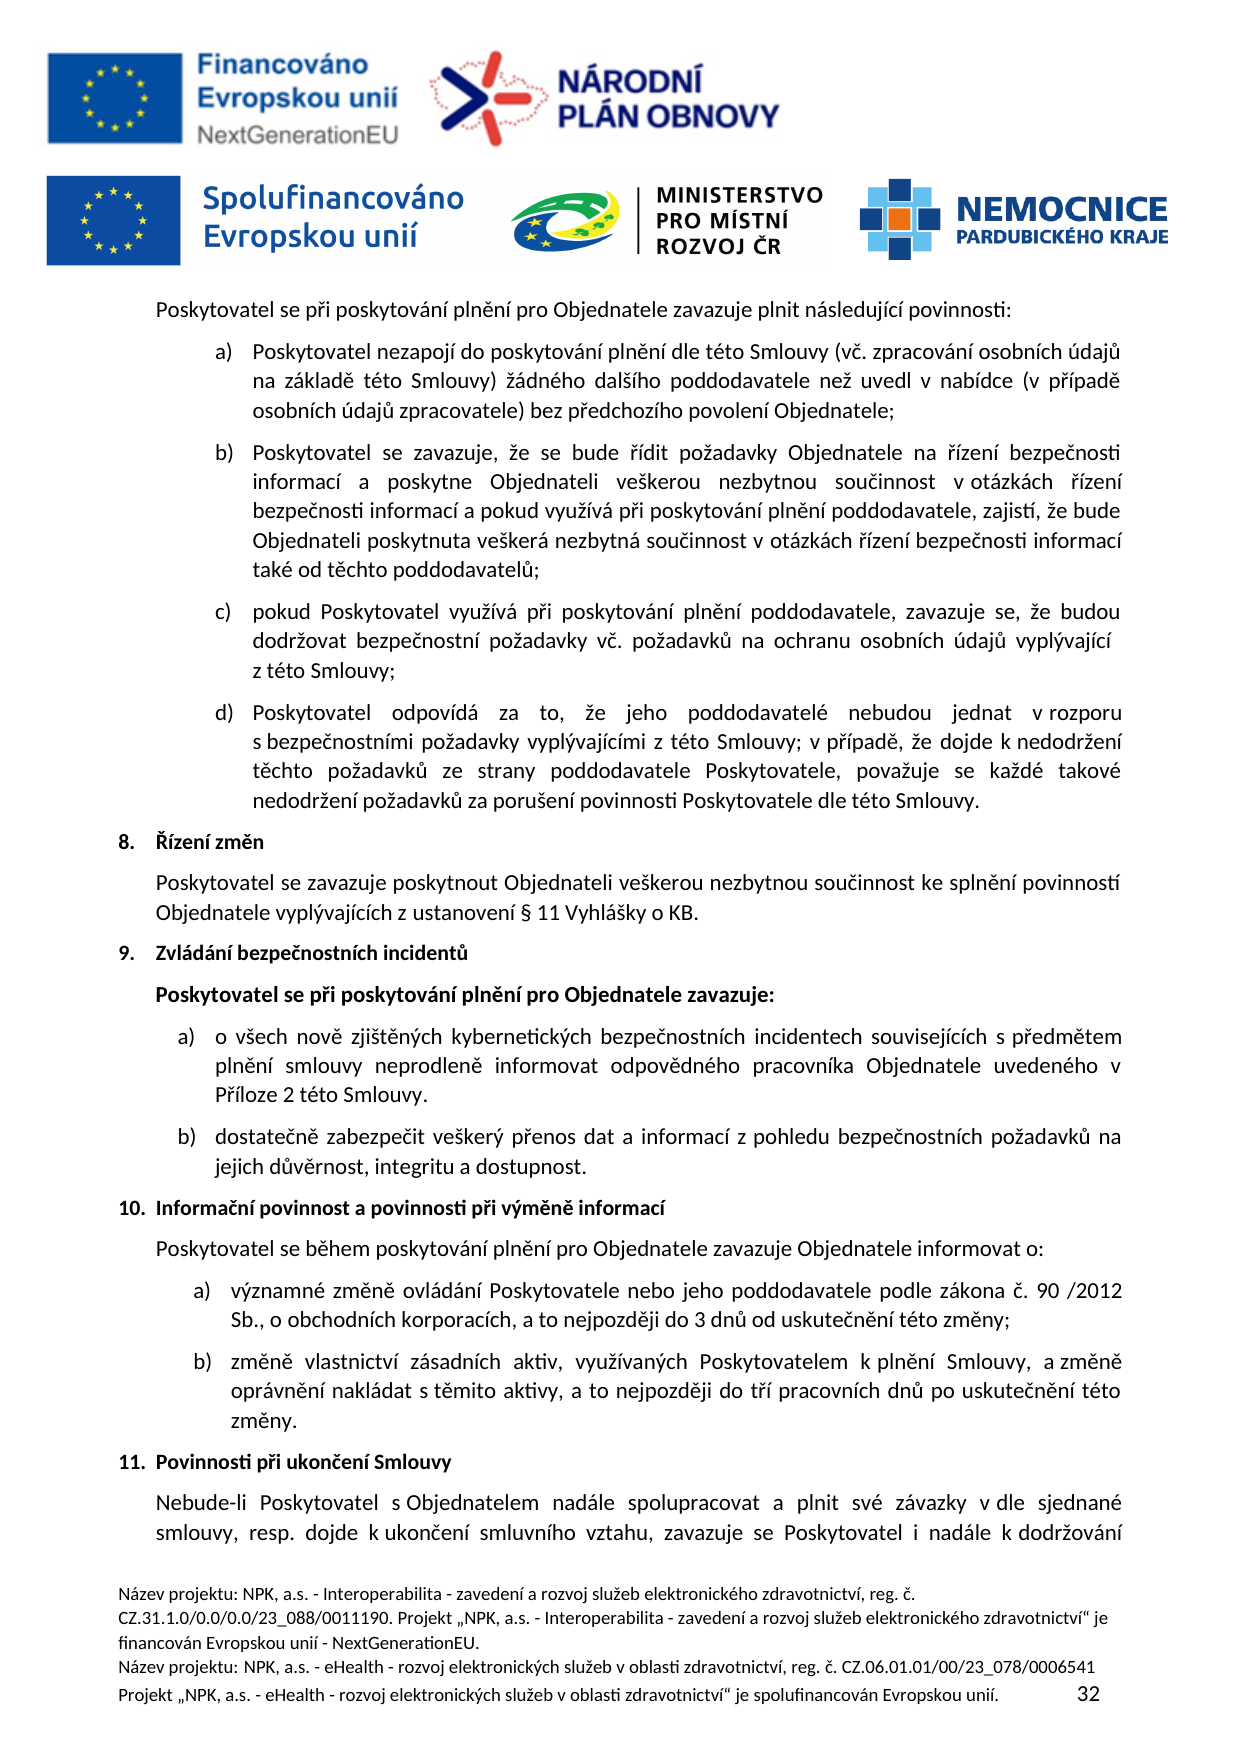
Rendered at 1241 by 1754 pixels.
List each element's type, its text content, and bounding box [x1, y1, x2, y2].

list významné změně ovládání Poskytovatele nebo jeho poddodavatele podle zákona č. 90 /2012 Sb., o obchodních korporacích, a to nejpozději do 3 dnů od uskutečnění této změny; [193, 1276, 1122, 1333]
list o všech nově zjištěných kybernetických bezpečnostních incidentech souvisejících s předmětem plnění smlouvy neprodleně informovat odpovědného pracovníka Objednatele uvedeného v Příloze 2 této Smlouvy. [177, 1022, 1122, 1108]
list Povinnosti při ukončení Smlouvy [118, 1448, 1122, 1474]
text Poskytovatel se při poskytování plnění pro Objednatele zavazuje plnit následující povinnosti: [156, 295, 1122, 323]
list Zvládání bezpečnostních incidentů [118, 939, 1122, 966]
list Poskytovatel se zavazuje, že se bude řídit požadavky Objednatele na řízení bezpečnosti informací a poskytne Objednateli veškerou nezbytnou součinnost v otázkách řízení bezpečnosti informací a pokud využívá při poskytování plnění poddodavatele, zajistí, že bude Objednateli poskytnuta veškerá nezbytná součinnost v otázkách řízení bezpečnosti informací také od těchto poddodavatelů; [215, 438, 1122, 583]
list Řízení změn [118, 828, 1122, 854]
picture [38, 20, 800, 172]
list Poskytovatel nezapojí do poskytování plnění dle této Smlouvy (vč. zpracování osobních údajů na základě této Smlouvy) žádného dalšího poddodavatele než uvedl v nabídce (v případě osobních údajů zpracovatele) bez předchozího povolení Objednatele; [215, 337, 1122, 424]
picture [858, 177, 1168, 261]
list pokud Poskytovatel využívá při poskytování plnění poddodavatele, zavazuje se, že budou dodržovat bezpečnostní požadavky vč. požadavků na ochranu osobních údajů vyplývající z této Smlouvy; [215, 597, 1122, 684]
list Poskytovatel odpovídá za to, že jeho poddodavatelé nebudou jednat v rozporu s bezpečnostními požadavky vyplývajícími z této Smlouvy; v případě, že dojde k nedodržení těchto požadavků ze strany poddodavatele Poskytovatele, považuje se každé takové nedodržení požadavků za porušení povinnosti Poskytovatele dle této Smlouvy. [215, 698, 1122, 814]
picture [44, 173, 829, 268]
text Poskytovatel se během poskytování plnění pro Objednatele zavazuje Objednatele informovat o: [156, 1234, 1122, 1262]
list změně vlastnictví zásadních aktiv, využívaných Poskytovatelem k plnění Smlouvy, a změně oprávnění nakládat s těmito aktivy, a to nejpozději do tří pracovních dnů po uskutečnění této změny. [193, 1347, 1122, 1434]
list dostatečně zabezpečit veškerý přenos dat a informací z pohledu bezpečnostních požadavků na jejich důvěrnost, integritu a dostupnost. [177, 1122, 1122, 1180]
list Informační povinnost a povinnosti při výměně informací [118, 1194, 1122, 1220]
text Poskytovatel se zavazuje poskytnout Objednateli veškerou nezbytnou součinnost ke splnění povinností Objednatele vyplývajících z ustanovení § 11 Vyhlášky o KB. [156, 868, 1122, 926]
text Poskytovatel se při poskytování plnění pro Objednatele zavazuje: [155, 980, 1122, 1008]
